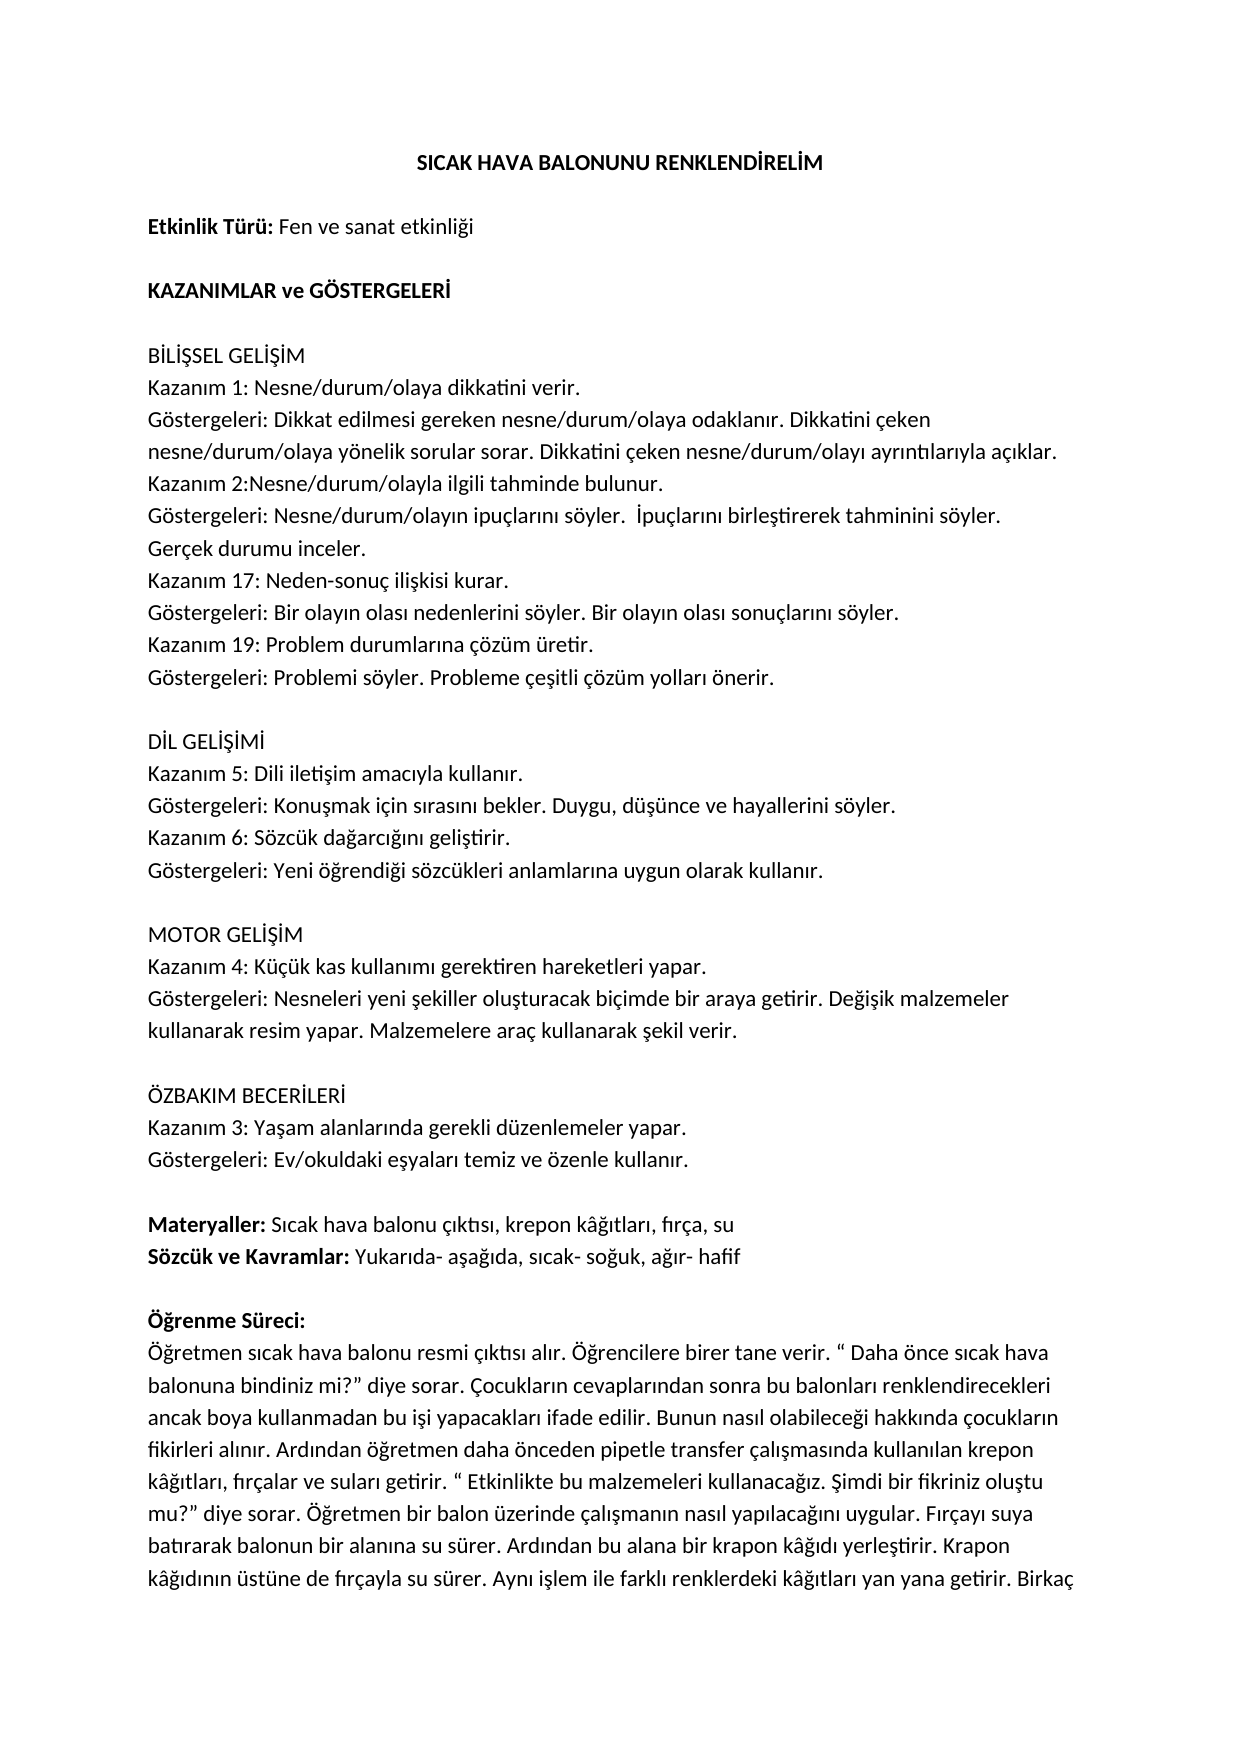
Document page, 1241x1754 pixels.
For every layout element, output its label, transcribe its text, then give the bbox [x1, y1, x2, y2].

text DİL GELİŞİMİ Kazanım 5: Dili iletişim amacıyla kullanır. Göstergeleri: Konuşmak için sırasını bekler. Duygu, düşünce ve hayallerini söyler. [148, 727, 1093, 819]
text Etkinlik Türü: Fen ve sanat etkinliği [148, 212, 1093, 240]
text Öğrenme Süreci: [148, 1306, 1093, 1334]
text Kazanım 19: Problem durumlarına çözüm üretir. Göstergeleri: Problemi söyler. Probleme çeşitli çözüm yolları önerir. [148, 630, 1093, 691]
text Sözcük ve Kavramlar: Yukarıda- aşağıda, sıcak- soğuk, ağır- hafif [148, 1242, 1093, 1270]
text KAZANIMLAR ve GÖSTERGELERİ [148, 276, 1093, 304]
text Kazanım 6: Sözcük dağarcığını geliştirir. Göstergeleri: Yeni öğrendiği sözcükleri anlamlarına uygun olarak kullanır. [148, 823, 1093, 884]
text Materyaller: Sıcak hava balonu çıktısı, krepon kâğıtları, fırça, su [148, 1210, 1093, 1238]
text BİLİŞSEL GELİŞİM Kazanım 1: Nesne/durum/olaya dikkatini verir. Göstergeleri: Dikkat edilmesi gereken nesne/durum/olaya odaklanır. Dikkatini çeken nesne/durum/olaya yönelik sorular sorar. Dikkatini çeken nesne/durum/olayı ayrıntılarıyla açıklar. Kazanım 2:Nesne/durum/olayla ilgili tahminde bulunur. Göstergeleri: Nesne/durum/olayın ipuçlarını söyler. İpuçlarını birleştirerek tahminini söyler. Gerçek durumu inceler. [148, 341, 1093, 562]
text Kazanım 17: Neden-sonuç ilişkisi kurar. Göstergeleri: Bir olayın olası nedenlerini söyler. Bir olayın olası sonuçlarını söyler. [148, 566, 1093, 626]
text ÖZBAKIM BECERİLERİ Kazanım 3: Yaşam alanlarında gerekli düzenlemeler yapar. Göstergeleri: Ev/okuldaki eşyaları temiz ve özenle kullanır. [148, 1081, 1093, 1206]
text MOTOR GELİŞİM Kazanım 4: Küçük kas kullanımı gerektiren hareketleri yapar. Göstergeleri: Nesneleri yeni şekiller oluşturacak biçimde bir araya getirir. Değişik malzemeler kullanarak resim yapar. Malzemelere araç kullanarak şekil verir. [148, 920, 1093, 1045]
text SICAK HAVA BALONUNU RENKLENDİRELİM [148, 148, 1093, 176]
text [148, 1338, 1093, 1592]
